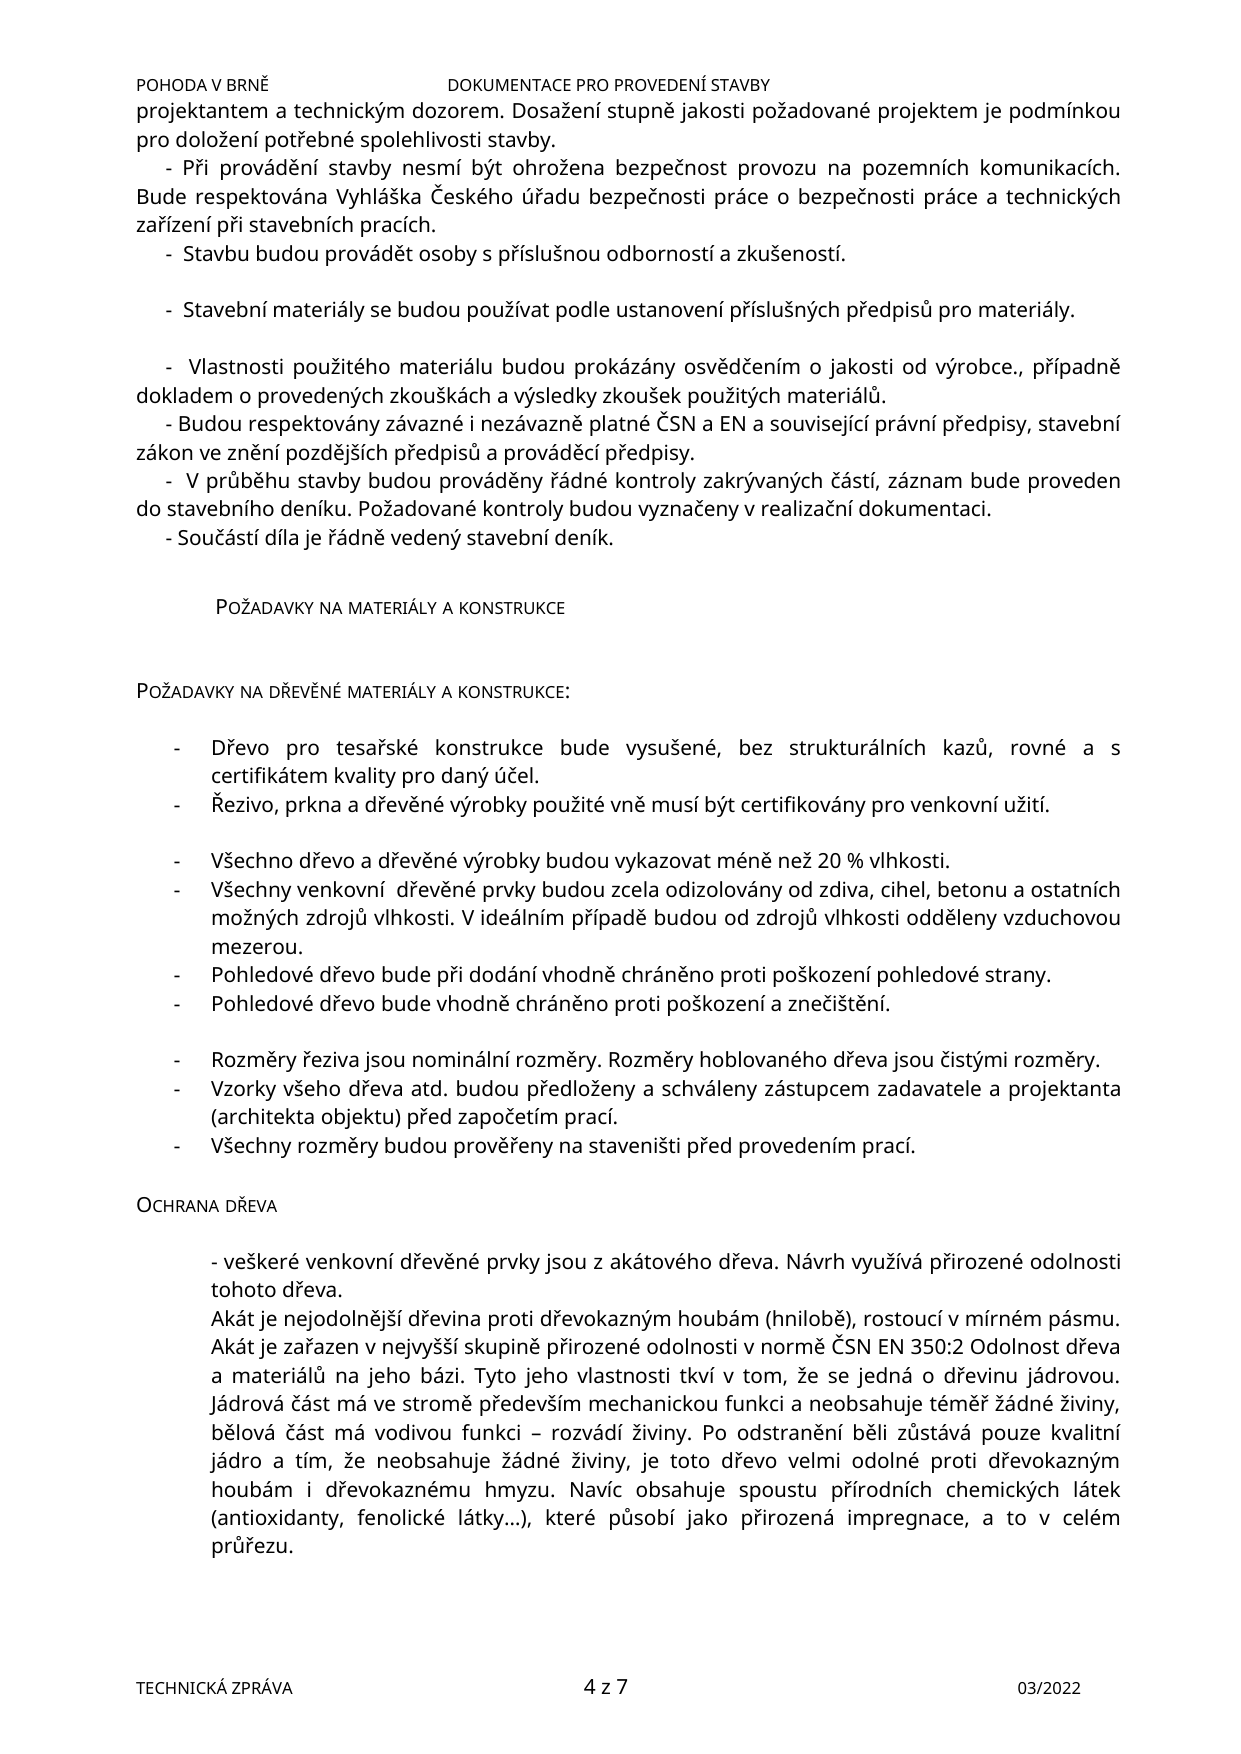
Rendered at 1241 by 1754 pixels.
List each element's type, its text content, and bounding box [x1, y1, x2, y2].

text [136, 96, 1122, 153]
text - Součástí díla je řádně vedený stavební deník. [136, 523, 1122, 551]
text - Vlastnosti použitého materiálu budou prokázány osvědčením o jakosti od výrobce., případně dokladem o provedených zkouškách a výsledky zkoušek použitých materiálů. [136, 352, 1122, 409]
list Vzorky všeho dřeva atd. budou předloženy a schváleny zástupcem zadavatele a projektanta (architekta objektu) před započetím prací. [173, 1074, 1122, 1131]
list - veškeré venkovní dřevěné prvky jsou z akátového dřeva. Návrh využívá přirozené odolnosti tohoto dřeva. [211, 1247, 1122, 1304]
list Všechny venkovní dřevěné prvky budou zcela odizolovány od zdiva, cihel, betonu a ostatních možných zdrojů vlhkosti. V ideálním případě budou od zdrojů vlhkosti odděleny vzduchovou mezerou. [173, 875, 1122, 960]
list Pohledové dřevo bude při dodání vhodně chráněno proti poškození pohledové strany. [173, 960, 1122, 989]
text - Při provádění stavby nesmí být ohrožena bezpečnost provozu na pozemních komunikacích. Bude respektována Vyhláška Českého úřadu bezpečnosti práce o bezpečnosti práce a technických zařízení při stavebních pracích. [136, 153, 1122, 239]
text - V průběhu stavby budou prováděny řádné kontroly zakrývaných částí, záznam bude proveden do stavebního deníku. Požadované kontroly budou vyznačeny v realizační dokumentaci. [136, 466, 1122, 523]
list Dřevo pro tesařské konstrukce bude vysušené, bez strukturálních kazů, rovné a s certifikátem kvality pro daný účel. [173, 733, 1122, 790]
list Všechno dřevo a dřevěné výrobky budou vykazovat méně než 20 % vlhkosti. [173, 847, 1122, 875]
subtitle Požadavky na dřevěné materiály a konstrukce: [136, 676, 1122, 704]
list Rozměry řeziva jsou nominální rozměry. Rozměry hoblovaného dřeva jsou čistými rozměry. [173, 1046, 1122, 1074]
list Akát je nejodolnější dřevina proti dřevokazným houbám (hnilobě), rostoucí v mírném pásmu. Akát je zařazen v nejvyšší skupině přirozené odolnosti v normě ČSN EN 350:2 Odolnost dřeva a materiálů na jeho bázi. Tyto jeho vlastnosti tkví v tom, že se jedná o dřevinu jádrovou. Jádrová část má ve stromě především mechanickou funkci a neobsahuje téměř žádné živiny, bělová část má vodivou funkci – rozvádí živiny. Po odstranění běli zůstává pouze kvalitní jádro a tím, že neobsahuje žádné živiny, je toto dřevo velmi odolné proti dřevokazným houbám i dřevokaznému hmyzu. Navíc obsahuje spoustu přírodních chemických látek (antioxidanty, fenolické látky…), které působí jako přirozená impregnace, a to v celém průřezu. [211, 1304, 1122, 1560]
list Řezivo, prkna a dřevěné výrobky použité vně musí být certifikovány pro venkovní užití. [173, 790, 1122, 818]
list Všechny rozměry budou prověřeny na staveništi před provedením prací. [173, 1131, 1122, 1159]
subtitle Ochrana dřeva [136, 1190, 1122, 1219]
text - Stavební materiály se budou používat podle ustanovení příslušných předpisů pro materiály. [136, 296, 1122, 324]
subtitle Požadavky na materiály a konstrukce [210, 592, 1122, 621]
list Pohledové dřevo bude vhodně chráněno proti poškození a znečištění. [173, 989, 1122, 1017]
text - Stavbu budou provádět osoby s příslušnou odborností a zkušeností. [136, 239, 1122, 267]
text - Budou respektovány závazné i nezávazně platné ČSN a EN a související právní předpisy, stavební zákon ve znění pozdějších předpisů a prováděcí předpisy. [136, 409, 1122, 466]
